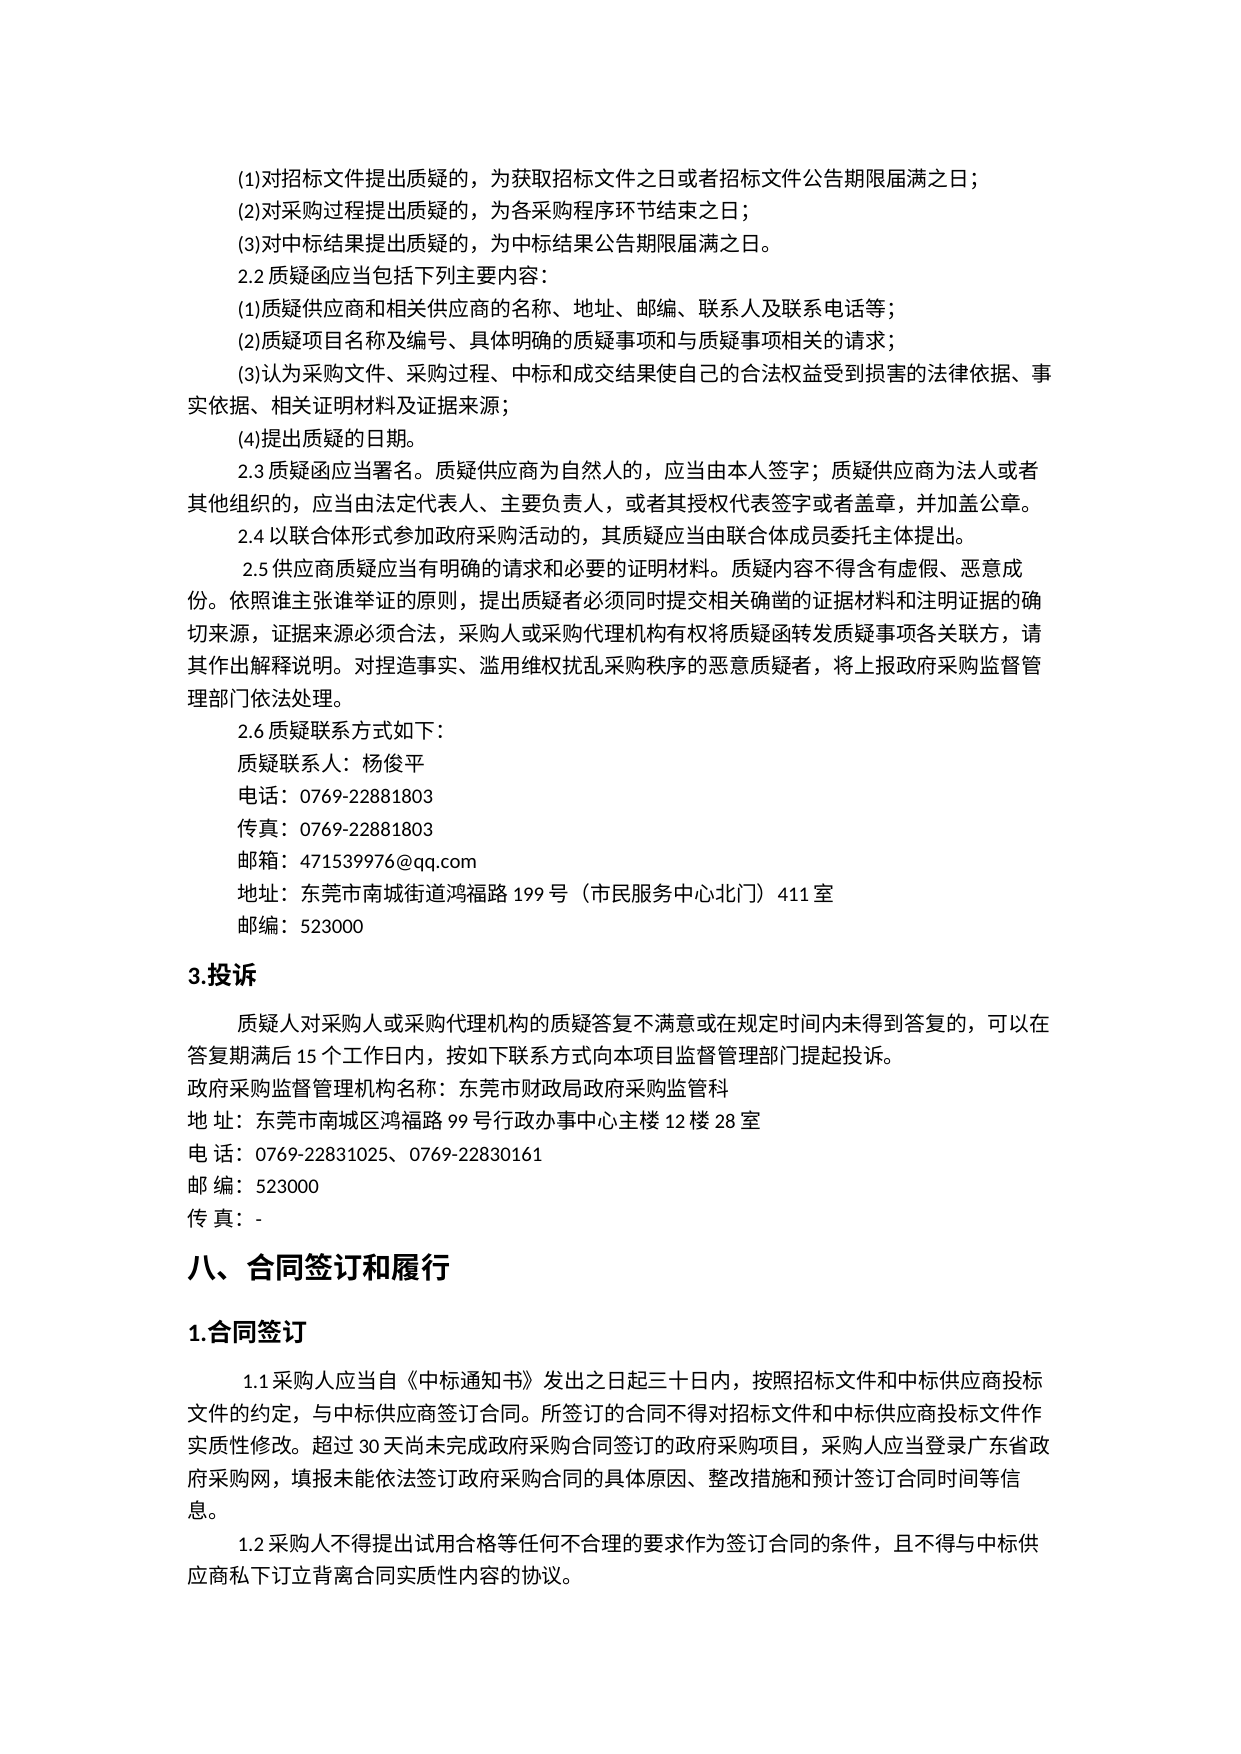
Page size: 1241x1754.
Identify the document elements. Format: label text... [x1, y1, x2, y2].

text 邮编：523000 [187, 909, 1053, 942]
text 电 话：0769-22831025、0769-22830161 [187, 1137, 1053, 1169]
text 传真：0769-22881803 [187, 812, 1053, 844]
text 质疑联系人：杨俊平 [187, 747, 1053, 779]
text (3)认为采购文件、采购过程、中标和成交结果使自己的合法权益受到损害的法律依据、事实依据、相关证明材料及证据来源； [187, 357, 1053, 422]
text 1.1采购人应当自《中标通知书》发出之日起三十日内，按照招标文件和中标供应商投标文件的约定，与中标供应商签订合同。所签订的合同不得对招标文件和中标供应商投标文件作实质性修改。超过30天尚未完成政府采购合同签订的政府采购项目，采购人应当登录广东省政府采购网，填报未能依法签订政府采购合同的具体原因、整改措施和预计签订合同时间等信息。 [187, 1364, 1053, 1527]
text 传 真：- [187, 1202, 1053, 1234]
text 2.6质疑联系方式如下： [187, 714, 1053, 747]
text (2)质疑项目名称及编号、具体明确的质疑事项和与质疑事项相关的请求； [187, 324, 1053, 357]
text 质疑人对采购人或采购代理机构的质疑答复不满意或在规定时间内未得到答复的，可以在答复期满后15个工作日内，按如下联系方式向本项目监督管理部门提起投诉。 [187, 1007, 1053, 1072]
text 2.4以联合体形式参加政府采购活动的，其质疑应当由联合体成员委托主体提出。 [187, 519, 1053, 552]
text 八、合同签订和履行 [187, 1234, 1053, 1299]
text (2)对采购过程提出质疑的，为各采购程序环节结束之日； [187, 194, 1053, 227]
text 政府采购监督管理机构名称：东莞市财政局政府采购监管科 [187, 1072, 1053, 1104]
text 2.5供应商质疑应当有明确的请求和必要的证明材料。质疑内容不得含有虚假、恶意成份。依照谁主张谁举证的原则，提出质疑者必须同时提交相关确凿的证据材料和注明证据的确切来源，证据来源必须合法，采购人或采购代理机构有权将质疑函转发质疑事项各关联方，请其作出解释说明。对捏造事实、滥用维权扰乱采购秩序的恶意质疑者，将上报政府采购监督管理部门依法处理。 [187, 552, 1053, 714]
text (1)对招标文件提出质疑的，为获取招标文件之日或者招标文件公告期限届满之日； [187, 162, 1053, 194]
text 1.合同签订 [187, 1299, 1053, 1364]
text (3)对中标结果提出质疑的，为中标结果公告期限届满之日。 [187, 227, 1053, 259]
text 地址：东莞市南城街道鸿福路199号（市民服务中心北门）411室 [187, 877, 1053, 909]
text (1)质疑供应商和相关供应商的名称、地址、邮编、联系人及联系电话等； [187, 292, 1053, 324]
text 2.3 质疑函应当署名。质疑供应商为自然人的，应当由本人签字；质疑供应商为法人或者其他组织的，应当由法定代表人、主要负责人，或者其授权代表签字或者盖章，并加盖公章。 [187, 454, 1053, 519]
text 邮箱：471539976@qq.com [187, 844, 1053, 877]
text 1.2采购人不得提出试用合格等任何不合理的要求作为签订合同的条件，且不得与中标供应商私下订立背离合同实质性内容的协议。 [187, 1527, 1053, 1592]
text 3.投诉 [187, 942, 1053, 1007]
text 邮 编：523000 [187, 1169, 1053, 1202]
text (4)提出质疑的日期。 [187, 422, 1053, 454]
text 2.2质疑函应当包括下列主要内容： [187, 259, 1053, 292]
text 电话：0769-22881803 [187, 779, 1053, 812]
text 地 址：东莞市南城区鸿福路99号行政办事中心主楼12楼28室 [187, 1104, 1053, 1137]
